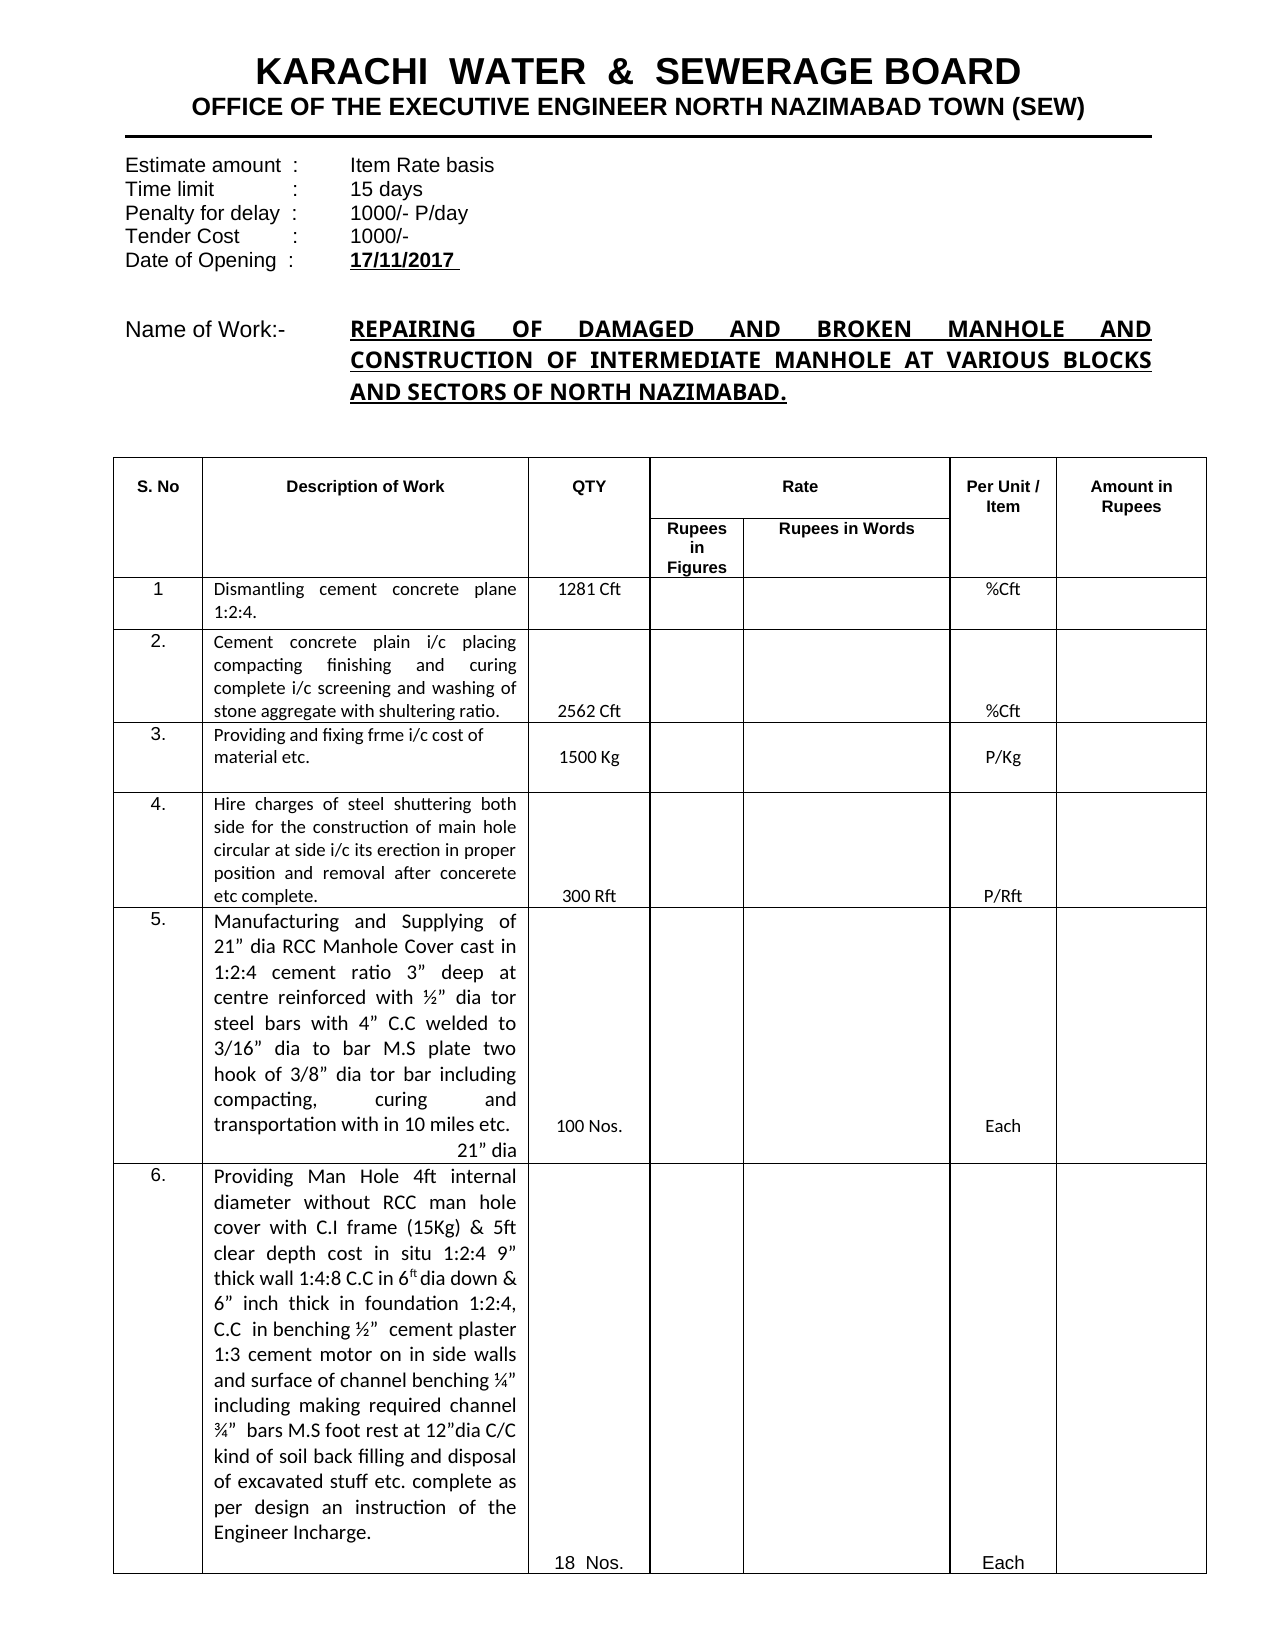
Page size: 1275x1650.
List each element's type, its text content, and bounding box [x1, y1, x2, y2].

table_cell P/Rft [951, 793, 1056, 907]
table_cell [651, 793, 743, 907]
table_cell [1057, 1164, 1206, 1573]
table_header Rate [651, 458, 949, 518]
table_cell 4. [114, 793, 202, 907]
table_cell Cement concrete plain i/c placing compacting finishing and curing complete i/c screening and washing of stone aggregate with shultering ratio. [203, 630, 528, 722]
text KARACHI WATER & SEWERAGE BOARD [125, 49, 1152, 92]
table_cell [744, 630, 949, 722]
table_header Amount in Rupees [1057, 458, 1206, 577]
table_cell 2562 Cft [529, 630, 649, 722]
table_cell [651, 723, 743, 792]
table_cell 6. [114, 1164, 202, 1573]
text Time limit : 15 days [125, 176, 1152, 200]
table_cell Manufacturing and Supplying of 21” dia RCC Manhole Cover cast in 1:2:4 cement ratio 3” deep at centre reinforced with ½” dia tor steel bars with 4” C.C welded to 3/16” dia to bar M.S plate two hook of 3/8” dia tor bar including compacting, curing and transportation with in 10 miles etc. 21” dia [203, 908, 528, 1162]
table_cell [651, 1164, 743, 1573]
table_cell 1 [114, 578, 202, 629]
table_cell Rupees in Figures [651, 519, 743, 577]
text Tender Cost : 1000/- [125, 224, 1152, 248]
table_cell Rupees in Words [744, 519, 949, 577]
table_cell [651, 908, 743, 1162]
table_cell [744, 793, 949, 907]
table_cell 2. [114, 630, 202, 722]
table_cell [744, 1164, 949, 1573]
table_cell Each [951, 1164, 1056, 1573]
text Estimate amount : Item Rate basis [125, 152, 1152, 176]
text Name of Work:- REPAIRING OF DAMAGED AND BROKEN MANHOLE AND CONSTRUCTION OF INTERMEDIATE MANHOLE AT VARIOUS BLOCKS AND SECTORS OF NORTH NAZIMABAD. [125, 313, 1152, 407]
table_cell [651, 630, 743, 722]
table_cell 300 Rft [529, 793, 649, 907]
table_cell [651, 578, 743, 629]
table_cell [1057, 908, 1206, 1162]
table_header Per Unit / Item [951, 458, 1056, 577]
table_cell P/Kg [951, 723, 1056, 792]
table_cell 5. [114, 908, 202, 1162]
table_cell 3. [114, 723, 202, 792]
table_cell [1057, 630, 1206, 722]
table_cell Providing Man Hole 4ft internal diameter without RCC man hole cover with C.I frame (15Kg) & 5ft clear depth cost in situ 1:2:4 9” thick wall 1:4:8 C.C in 6ft dia down & 6” inch thick in foundation 1:2:4, C.C in benching ½” cement plaster 1:3 cement motor on in side walls and surface of channel benching ¼” including making required channel ¾” bars M.S foot rest at 12”dia C/C kind of soil back filling and disposal of excavated stuff etc. complete as per design an instruction of the Engineer Incharge. [203, 1164, 528, 1573]
table_cell 1281 Cft [529, 578, 649, 629]
table_cell [1057, 578, 1206, 629]
table_cell Providing and fixing frme i/c cost of material etc. [203, 723, 528, 792]
text Penalty for delay : 1000/- P/day [125, 200, 1152, 224]
table_header QTY [529, 458, 649, 577]
table_cell %Cft [951, 630, 1056, 722]
table_cell 100 Nos. [529, 908, 649, 1162]
table_cell [744, 908, 949, 1162]
text Date of Opening : 17/11/2017 [125, 248, 1152, 272]
table_cell Dismantling cement concrete plane 1:2:4. [203, 578, 528, 629]
table_cell [1057, 723, 1206, 792]
table_cell Each [951, 908, 1056, 1162]
table_cell [744, 723, 949, 792]
table_cell 1500 Kg [529, 723, 649, 792]
text OFFICE OF THE EXECUTIVE ENGINEER NORTH NAZIMABAD TOWN (SEW) [125, 92, 1152, 121]
table_cell [744, 578, 949, 629]
table_header Description of Work [203, 458, 528, 577]
table_header S. No [114, 458, 202, 577]
table_cell 18 Nos. [529, 1164, 649, 1573]
table_cell Hire charges of steel shuttering both side for the construction of main hole circular at side i/c its erection in proper position and removal after concerete etc complete. [203, 793, 528, 907]
table_cell %Cft [951, 578, 1056, 629]
table_cell [1057, 793, 1206, 907]
